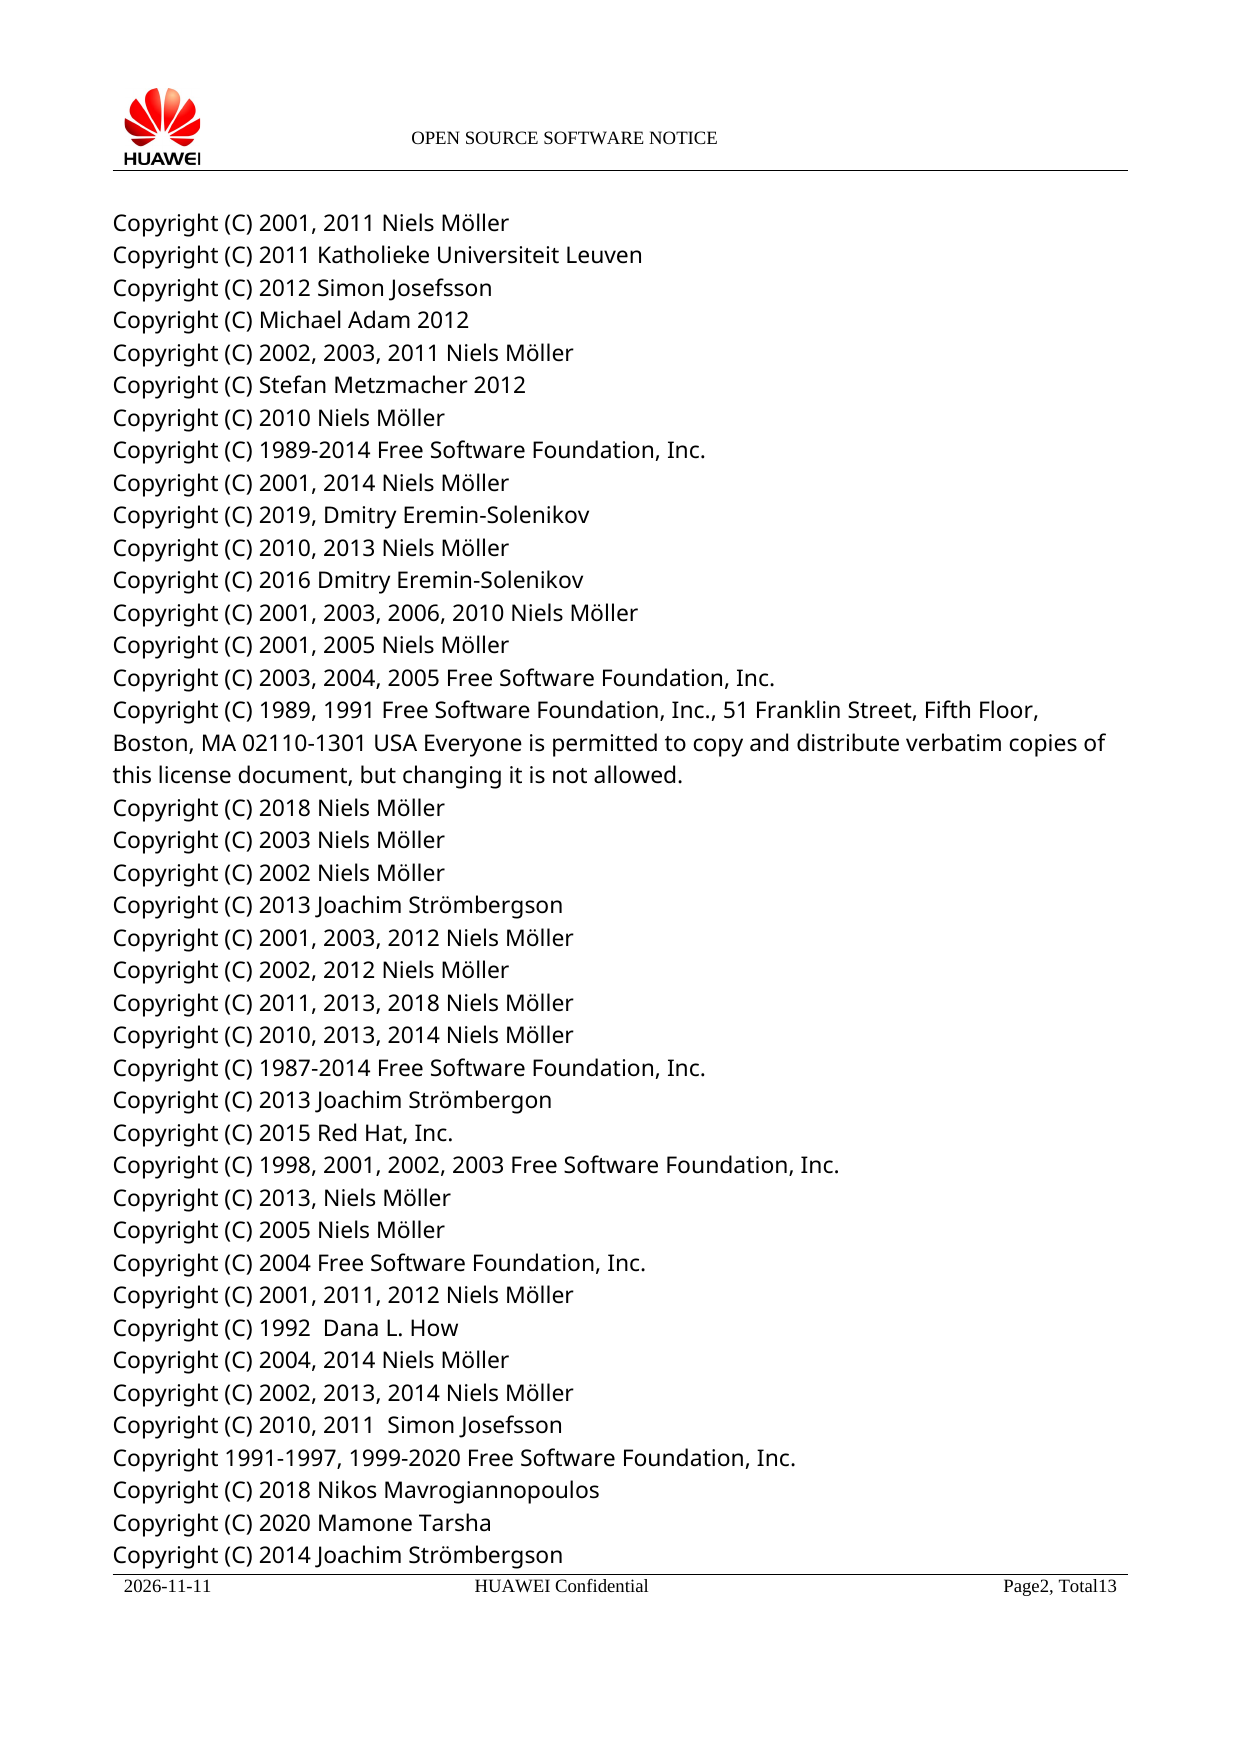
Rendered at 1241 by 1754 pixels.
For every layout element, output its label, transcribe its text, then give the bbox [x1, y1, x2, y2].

picture [124, 88, 201, 165]
